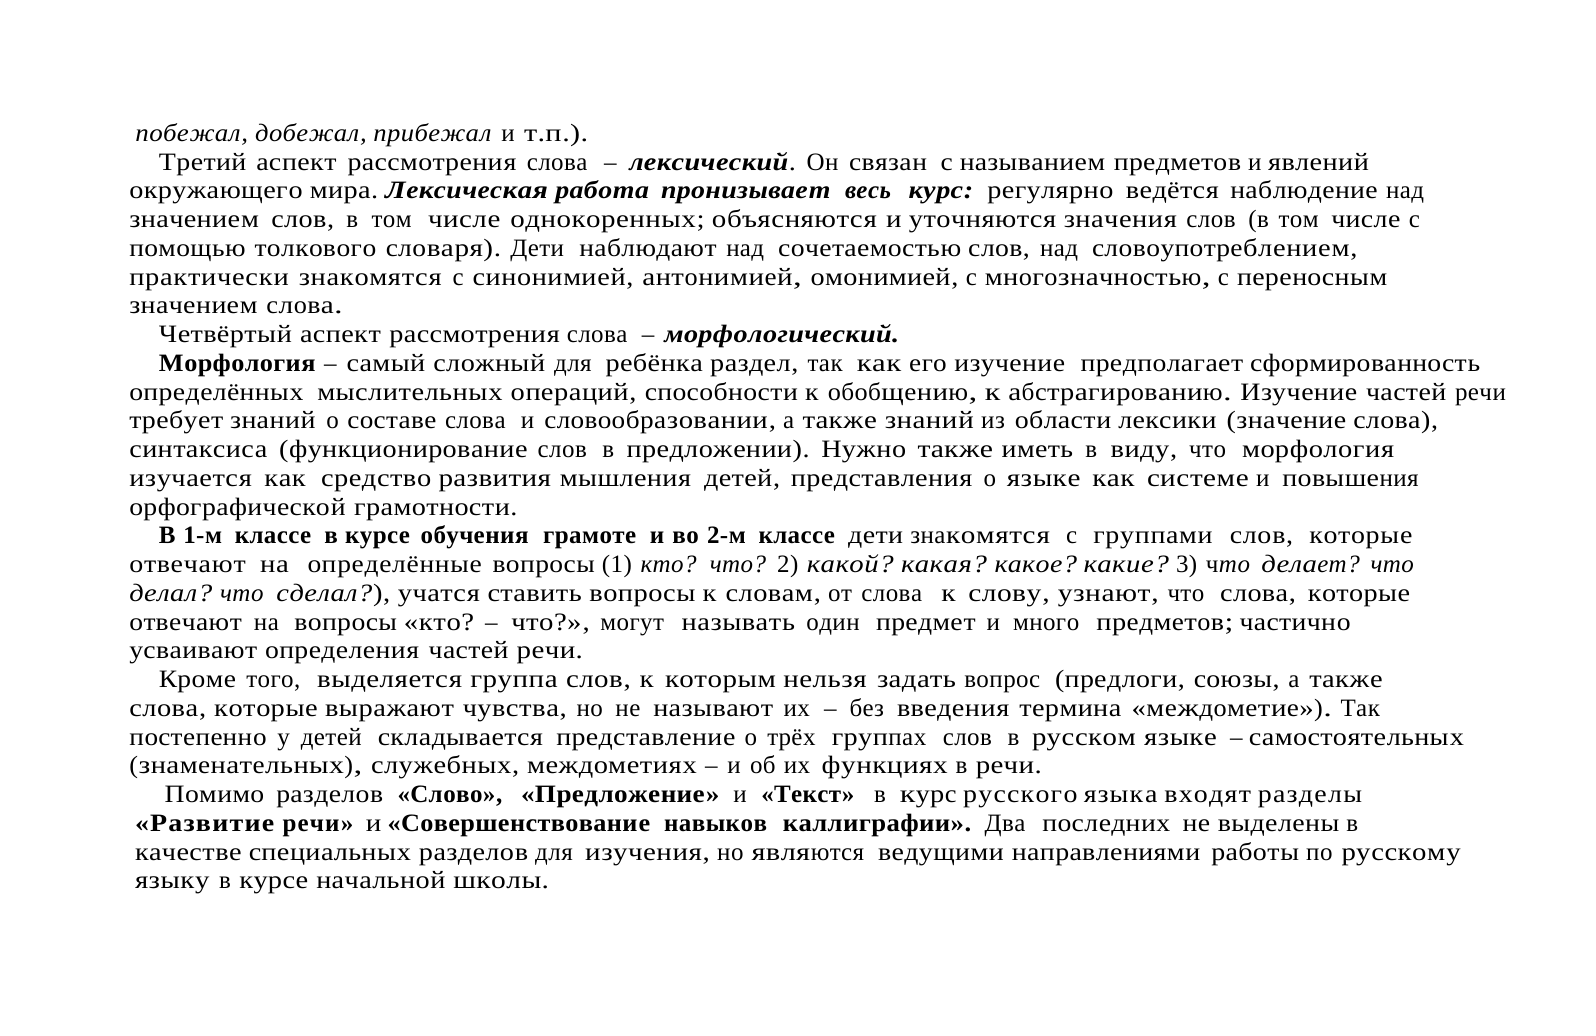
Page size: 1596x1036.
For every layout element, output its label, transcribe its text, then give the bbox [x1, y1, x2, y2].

text Кроме того, выделяется группа слов, к которым нельзя задать вопрос (предлоги, союзы, а также слова, которые выражают чувства, но не называют их – без введения термина «междометие»). Так постепенно у детей складывается представление о трёх группах слов в русском языке – самостоятельных (знаменательных), служебных, междометиях – и об их функциях в речи. [129, 664, 1467, 779]
text Морфология – самый сложный для ребёнка раздел, так как его изучение предполагает сформированность определённых мыслительных операций, способности к обобщению, к абстрагированию. Изучение частей речи требует знаний о составе слова и словообразовании, а также знаний из области лексики (значение слова), синтаксиса (функционирование слов в предложении). Нужно также иметь в виду, что морфология изучается как средство развития мышления детей, представления о языке как системе и повышения орфографической грамотности. [129, 348, 1506, 521]
text Помимо разделов «Слово», «Предложение» и «Текст» в курс русского языка входят разделы «Развитие речи» и «Совершенствование навыков каллиграфии». Два последних не выделены в качестве специальных разделов для изучения, но являются ведущими направлениями работы по русскому языку в курсе начальной школы. [135, 779, 1470, 894]
text Четвёртый аспект рассмотрения слова – морфологический. [159, 319, 1478, 348]
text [135, 118, 1471, 147]
text Третий аспект рассмотрения слова – лексический. Он связан с называнием предметов и явлений окружающего мира. Лексическая работа пронизывает весь курс: регулярно ведётся наблюдение над значением слов, в том числе однокоренных; объясняются и уточняются значения слов (в том числе с помощью толкового словаря). Дети наблюдают над сочетаемостью слов, над словоупотреблением, практически знакомятся с синонимией, антонимией, омонимией, с многозначностью, с переносным значением слова. [129, 147, 1467, 319]
text В 1-м классе в курсе обучения грамоте и во 2-м классе дети знакомятся с группами слов, которые отвечают на определённые вопросы (1) кто? что? 2) какой? какая? какое? какие? 3) что делает? что делал? что сделал?), учатся ставить вопросы к словам, от слова к слову, узнают, что слова, которые отвечают на вопросы «кто? – что?», могут называть один предмет и много предметов; частично усваивают определения частей речи. [129, 521, 1467, 664]
